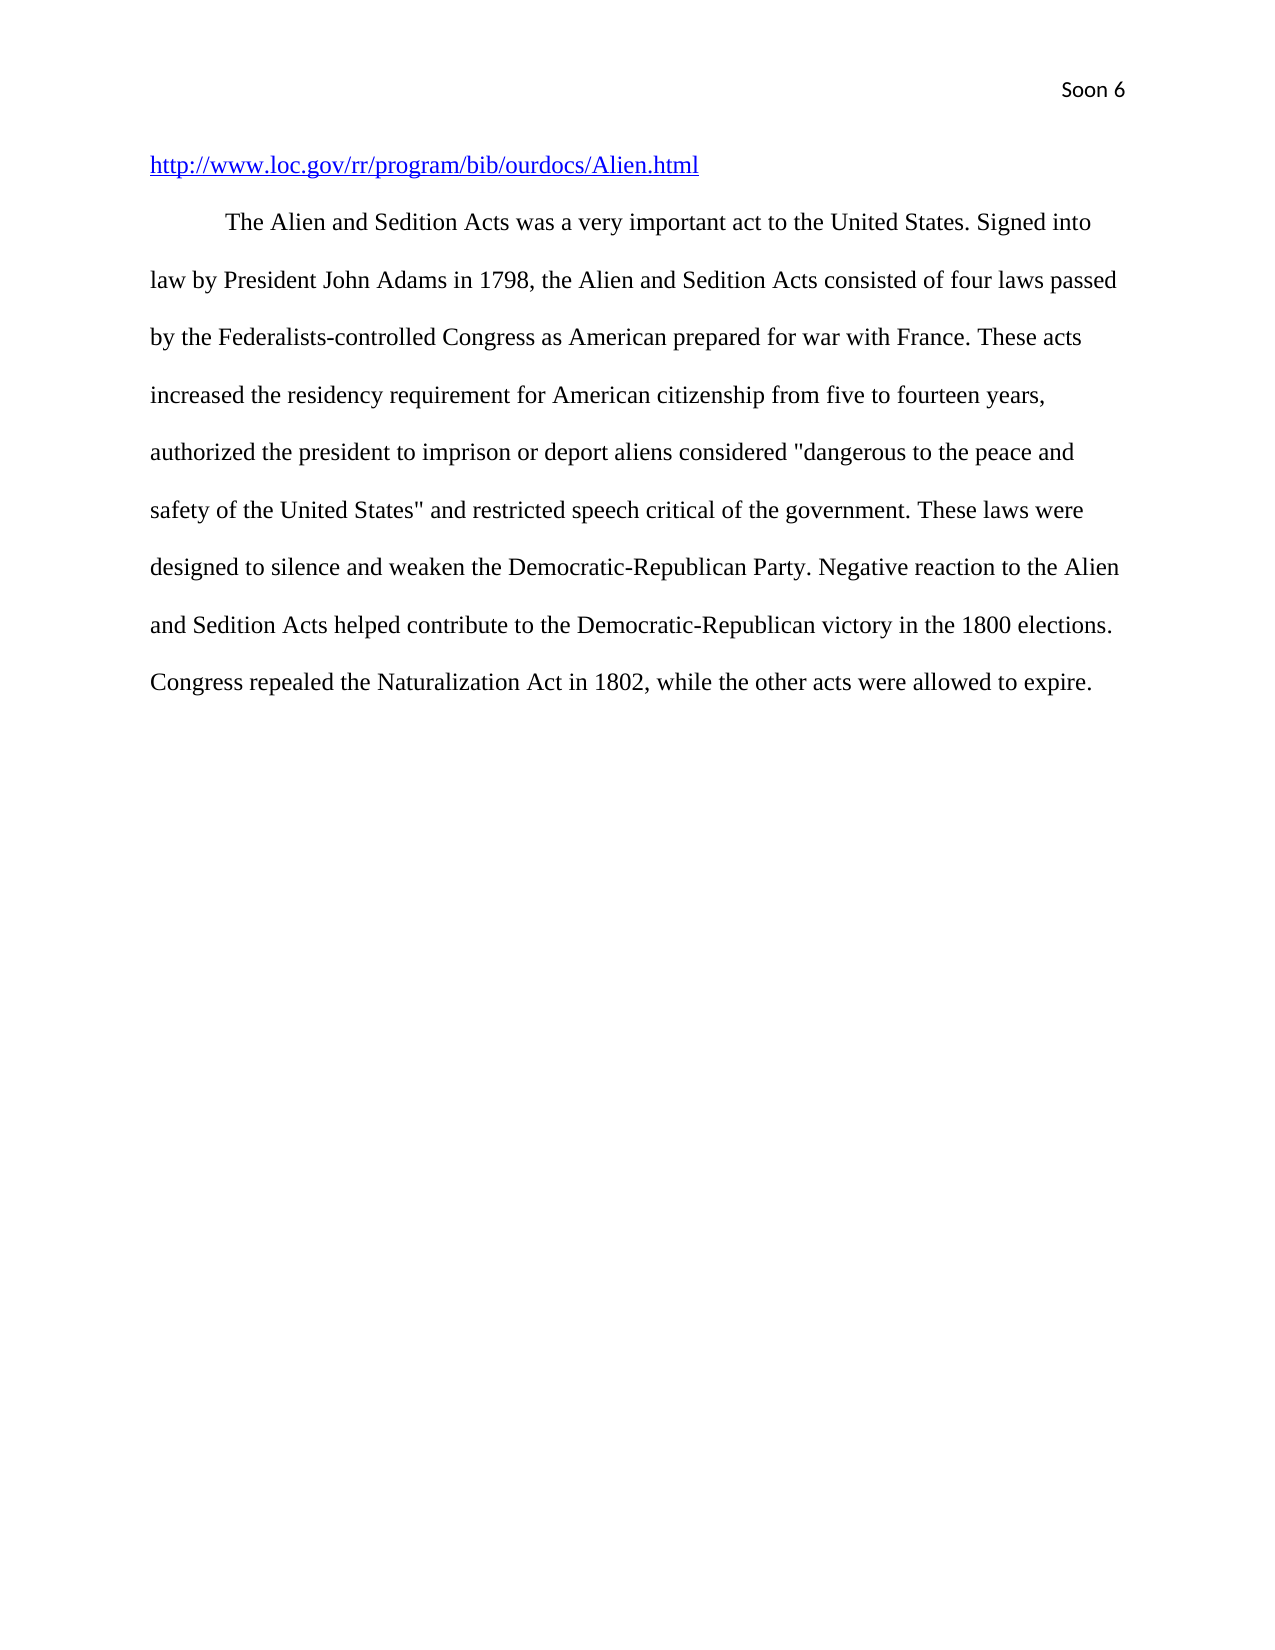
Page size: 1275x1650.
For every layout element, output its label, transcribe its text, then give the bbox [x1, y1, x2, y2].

text http://www.loc.gov/rr/program/bib/ourdocs/Alien.html [150, 150, 1125, 179]
text The Alien and Sedition Acts was a very important act to the United States. Signed into law by President John Adams in 1798, the Alien and Sedition Acts consisted of four laws passed by the Federalists-controlled Congress as American prepared for war with France. These acts increased the residency requirement for American citizenship from five to fourteen years, authorized the president to imprison or deport aliens considered "dangerous to the peace and safety of the United States" and restricted speech critical of the government. These laws were designed to silence and weaken the Democratic-Republican Party. Negative reaction to the Alien and Sedition Acts helped contribute to the Democratic-Republican victory in the 1800 elections. Congress repealed the Naturalization Act in 1802, while the other acts were allowed to expire. [150, 207, 1125, 696]
